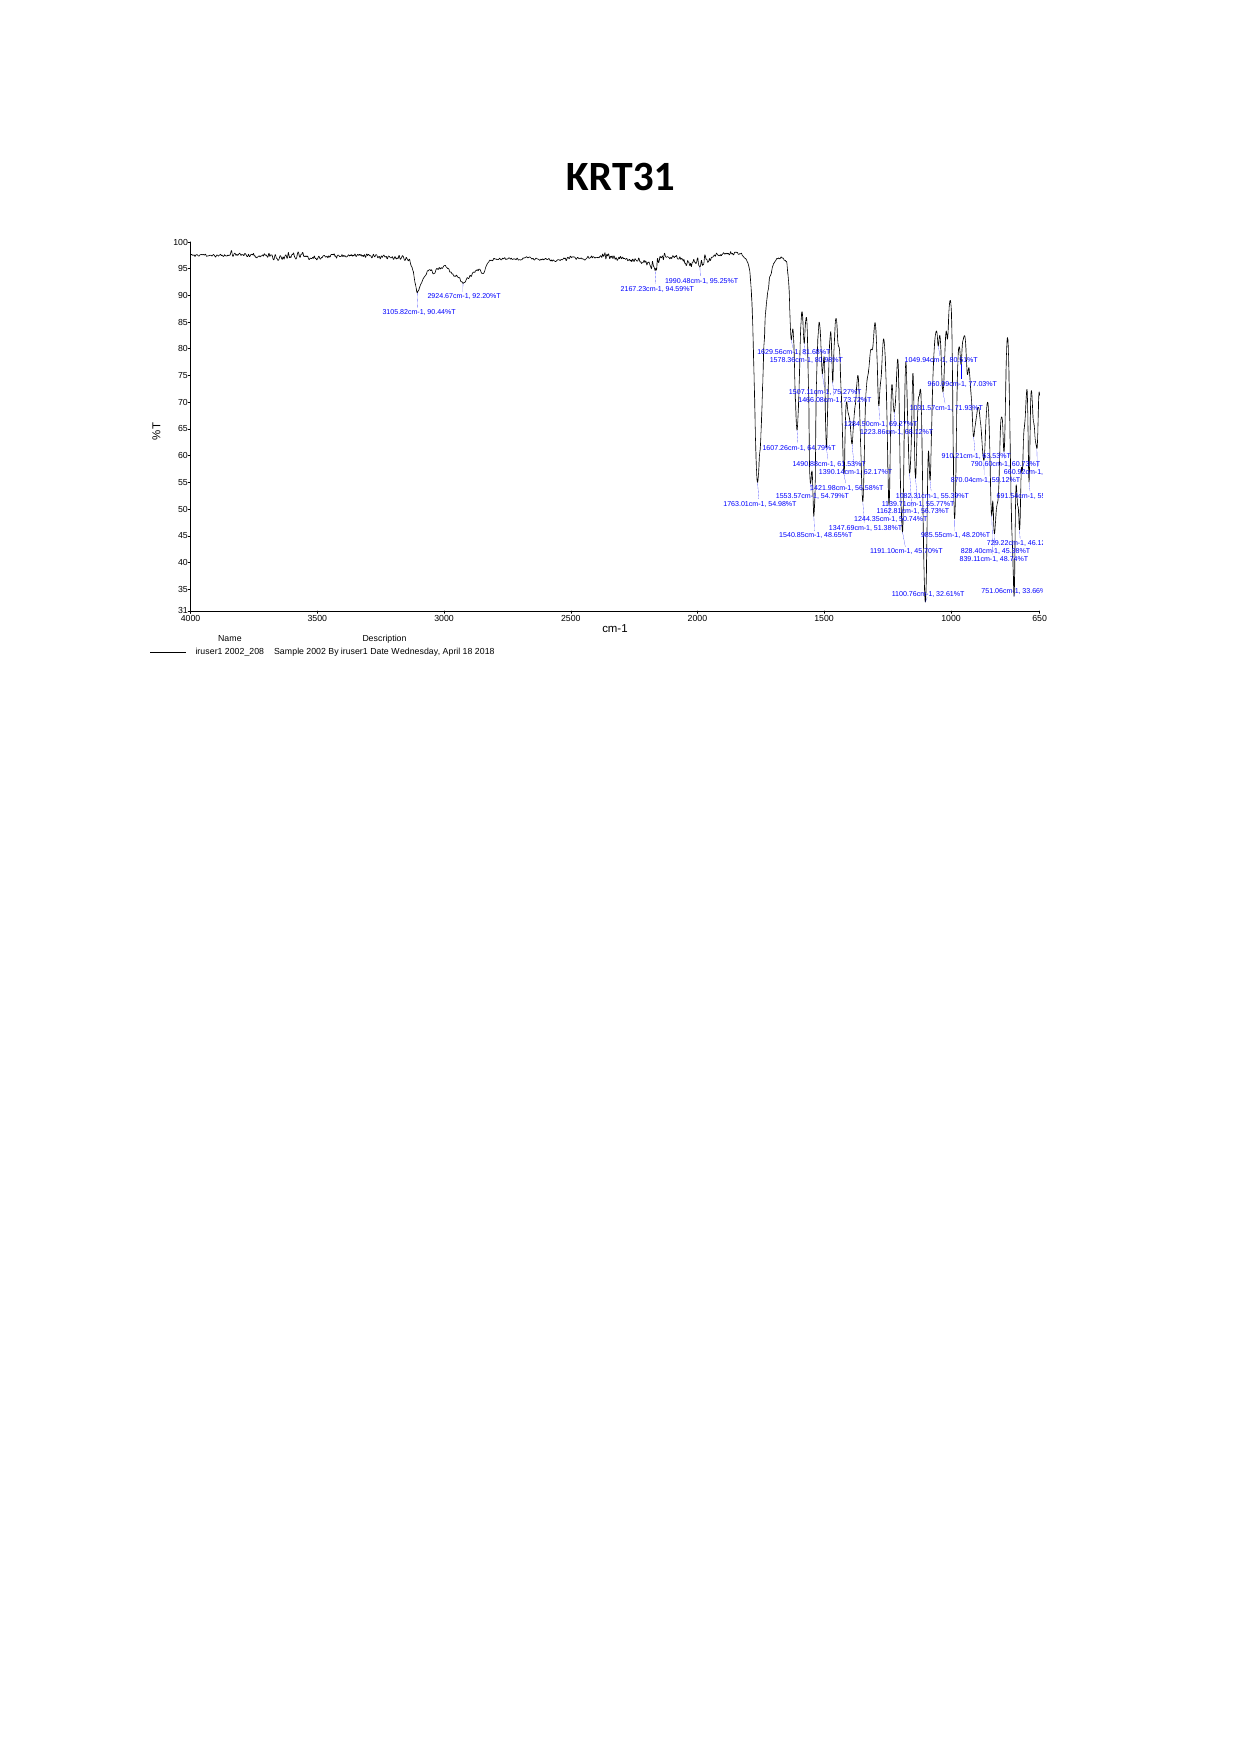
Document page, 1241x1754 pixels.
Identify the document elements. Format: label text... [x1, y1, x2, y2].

text KRT31 [150, 150, 1090, 201]
